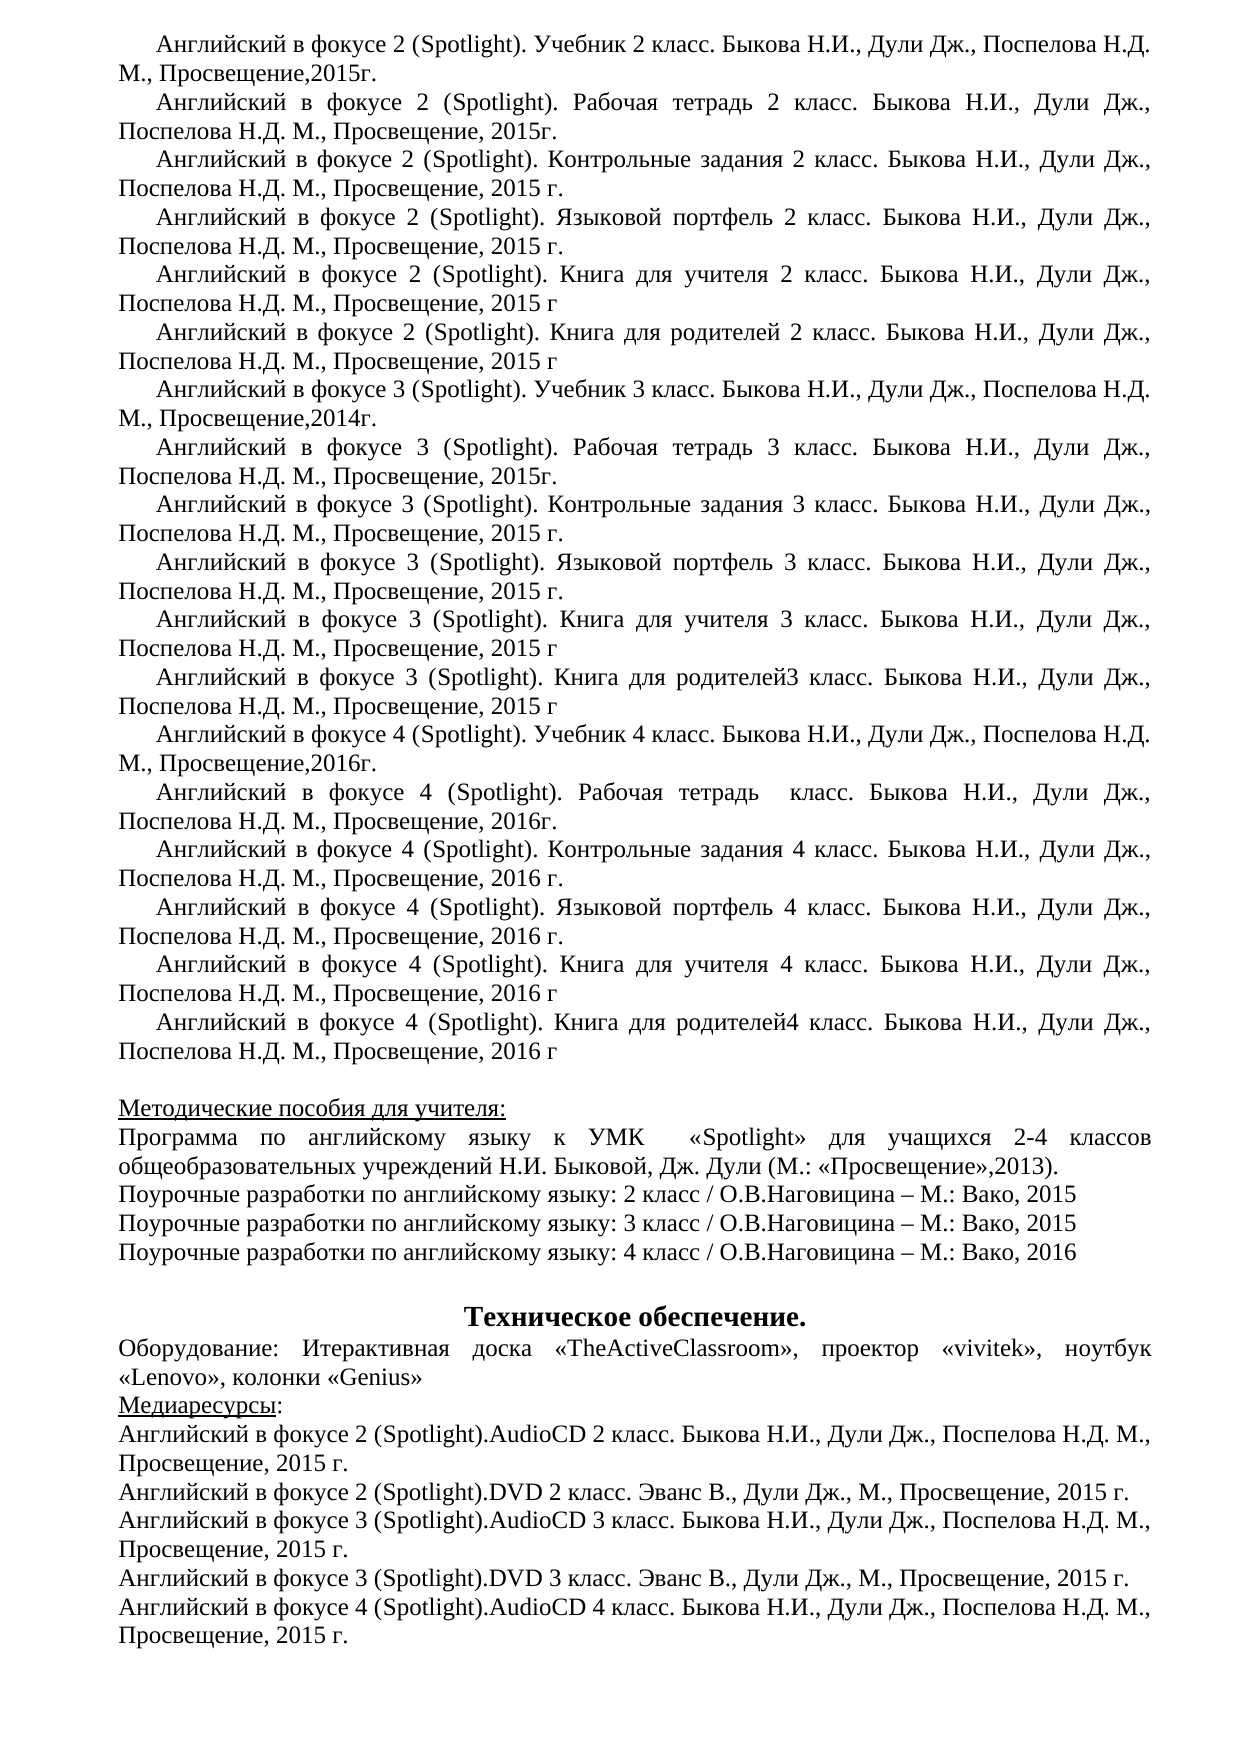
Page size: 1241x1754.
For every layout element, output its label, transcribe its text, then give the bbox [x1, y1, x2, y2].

text Английский в фокусе 2 (Spotlight). Книга для учителя 2 класс. Быкова Н.И., Дули Дж., Поспелова Н.Д. М., Просвещение, 2015 г [118, 259, 1152, 317]
text Методические пособия для учителя: [118, 1093, 1152, 1122]
text Поурочные разработки по английскому языку: 4 класс / О.В.Наговицина – М.: Вако, 2016 [118, 1237, 1140, 1266]
text Английский в фокусе 3 (Spotlight). Контрольные задания 3 класс. Быкова Н.И., Дули Дж., Поспелова Н.Д. М., Просвещение, 2015 г. [118, 489, 1152, 547]
text Поурочные разработки по английскому языку: 3 класс / О.В.Наговицина – М.: Вако, 2015 [118, 1208, 1140, 1237]
text Английский в фокусе 3 (Spotlight). Книга для учителя 3 класс. Быкова Н.И., Дули Дж., Поспелова Н.Д. М., Просвещение, 2015 г [118, 604, 1152, 662]
text Английский в фокусе 3 (Spotlight). Рабочая тетрадь 3 класс. Быкова Н.И., Дули Дж., Поспелова Н.Д. М., Просвещение, 2015г. [118, 432, 1152, 489]
text Медиаресурсы: [118, 1390, 1152, 1419]
text Английский в фокусе 2 (Spotlight). Рабочая тетрадь 2 класс. Быкова Н.И., Дули Дж., Поспелова Н.Д. М., Просвещение, 2015г. [118, 87, 1152, 144]
text Английский в фокусе 4 (Spotlight). Рабочая тетрадь класс. Быкова Н.И., Дули Дж., Поспелова Н.Д. М., Просвещение, 2016г. [118, 777, 1152, 834]
text Английский в фокусе 2 (Spotlight). Языковой портфель 2 класс. Быкова Н.И., Дули Дж., Поспелова Н.Д. М., Просвещение, 2015 г. [118, 202, 1152, 259]
text Английский в фокусе 4 (Spotlight). Книга для родителей4 класс. Быкова Н.И., Дули Дж., Поспелова Н.Д. М., Просвещение, 2016 г [118, 1007, 1152, 1064]
text Английский в фокусе 2 (Spotlight). Учебник 2 класс. Быкова Н.И., Дули Дж., Поспелова Н.Д. М., Просвещение,2015г. [118, 29, 1152, 87]
text Английский в фокусе 2 (Spotlight). Контрольные задания 2 класс. Быкова Н.И., Дули Дж., Поспелова Н.Д. М., Просвещение, 2015 г. [118, 144, 1152, 202]
text Английский в фокусе 3 (Spotlight). Учебник 3 класс. Быкова Н.И., Дули Дж., Поспелова Н.Д. М., Просвещение,2014г. [118, 374, 1152, 432]
text Английский в фокусе 4 (Spotlight). Книга для учителя 4 класс. Быкова Н.И., Дули Дж., Поспелова Н.Д. М., Просвещение, 2016 г [118, 949, 1152, 1007]
text Оборудование: Итерактивная доска «TheActiveClassroom», проектор «vivitek», ноутбук «Lenovo», колонки «Genius» [118, 1333, 1152, 1390]
text Английский в фокусе 4 (Spotlight). Контрольные задания 4 класс. Быкова Н.И., Дули Дж., Поспелова Н.Д. М., Просвещение, 2016 г. [118, 834, 1152, 892]
text Английский в фокусе 4 (Spotlight). Языковой портфель 4 класс. Быкова Н.И., Дули Дж., Поспелова Н.Д. М., Просвещение, 2016 г. [118, 892, 1152, 949]
text Поурочные разработки по английскому языку: 2 класс / О.В.Наговицина – М.: Вако, 2015 [118, 1179, 1140, 1208]
text Английский в фокусе 3 (Spotlight). Книга для родителей3 класс. Быкова Н.И., Дули Дж., Поспелова Н.Д. М., Просвещение, 2015 г [118, 662, 1152, 719]
text Техническое обеспечение. [118, 1299, 1152, 1333]
text Английский в фокусе 3 (Spotlight).DVD 3 класс. Эванс В., Дули Дж., М., Просвещение, 2015 г. [118, 1563, 1152, 1592]
text Английский в фокусе 3 (Spotlight).AudioCD 3 класс. Быкова Н.И., Дули Дж., Поспелова Н.Д. М., Просвещение, 2015 г. [118, 1505, 1152, 1563]
text Английский в фокусе 2 (Spotlight). Книга для родителей 2 класс. Быкова Н.И., Дули Дж., Поспелова Н.Д. М., Просвещение, 2015 г [118, 317, 1152, 374]
text Английский в фокусе 4 (Spotlight). Учебник 4 класс. Быкова Н.И., Дули Дж., Поспелова Н.Д. М., Просвещение,2016г. [118, 719, 1152, 777]
text Английский в фокусе 3 (Spotlight). Языковой портфель 3 класс. Быкова Н.И., Дули Дж., Поспелова Н.Д. М., Просвещение, 2015 г. [118, 547, 1152, 604]
text Английский в фокусе 4 (Spotlight).AudioCD 4 класс. Быкова Н.И., Дули Дж., Поспелова Н.Д. М., Просвещение, 2015 г. [118, 1592, 1152, 1649]
text Программа по английскому языку к УМК «Spotlight» для учащихся 2-4 классов общеобразовательных учреждений Н.И. Быковой, Дж. Дули (М.: «Просвещение»,2013). [118, 1122, 1152, 1179]
text Английский в фокусе 2 (Spotlight).AudioCD 2 класс. Быкова Н.И., Дули Дж., Поспелова Н.Д. М., Просвещение, 2015 г. [118, 1419, 1152, 1477]
text Английский в фокусе 2 (Spotlight).DVD 2 класс. Эванс В., Дули Дж., М., Просвещение, 2015 г. [118, 1477, 1152, 1505]
